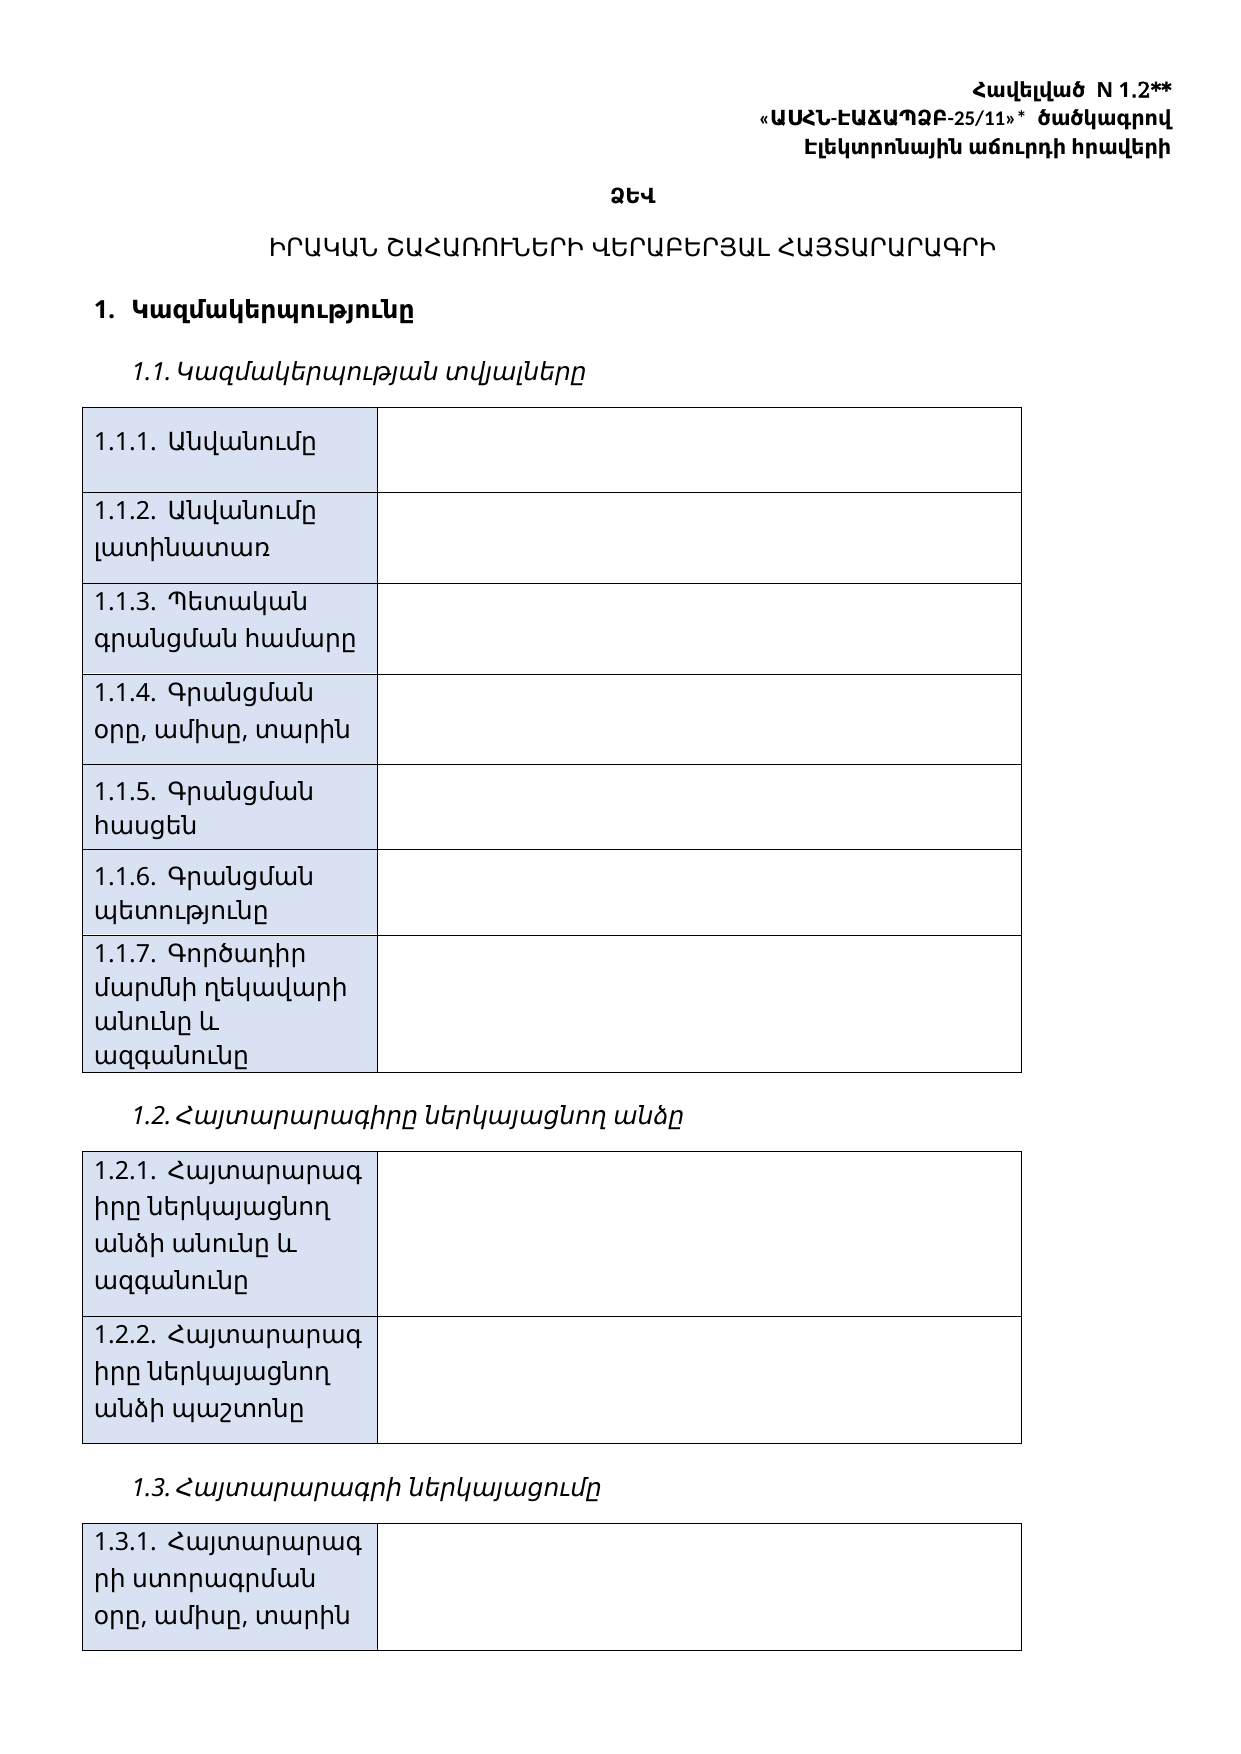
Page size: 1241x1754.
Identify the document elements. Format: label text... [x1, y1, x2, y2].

table_cell Պետական գրանցման համարը [83, 584, 377, 673]
table_header Հայտարարագիրը ներկայացնող անձի անունը և ազգանունը [83, 1152, 377, 1316]
list Կազմակերպության տվյալները [131, 353, 1171, 387]
table_cell Գրանցման հասցեն [83, 765, 377, 849]
table_header [378, 1152, 1021, 1316]
table_cell [378, 1317, 1021, 1443]
table_header [378, 1524, 1021, 1650]
table_cell Հայտարարագիրը ներկայացնող անձի պաշտոնը [83, 1317, 377, 1443]
table_cell [378, 850, 1021, 934]
table_cell [378, 936, 1021, 1072]
table_cell Գրանցման պետությունը [83, 850, 377, 934]
table_cell [378, 765, 1021, 849]
text Էլեկտրոնային աճուրդի հրավերի [94, 132, 1171, 160]
text ԻՐԱԿԱՆ ՇԱՀԱՌՈՒՆԵՐԻ ՎԵՐԱԲԵՐՅԱԼ ՀԱՅՏԱՐԱՐԱԳՐԻ [94, 233, 1171, 262]
table_cell Գրանցման օրը, ամիսը, տարին [83, 675, 377, 764]
list Հայտարարագիրը ներկայացնող անձը [131, 1098, 1171, 1132]
text ՁԵՎ [94, 184, 1171, 209]
table_cell Անվանումը լատինատառ [83, 493, 377, 583]
list Կազմակերպությունը [94, 291, 1171, 326]
table_cell [378, 675, 1021, 764]
table_header [378, 408, 1021, 492]
text «ԱՍՀՆ-ԷԱՃԱՊՁԲ-25/11»* ծածկագրով [94, 103, 1171, 132]
table_cell [378, 584, 1021, 673]
table_cell [378, 493, 1021, 583]
list Հայտարարագրի ներկայացումը [131, 1469, 1171, 1503]
table_header Հայտարարագրի ստորագրման օրը, ամիսը, տարին [83, 1524, 377, 1650]
text Հավելված N 1․2** [94, 75, 1171, 103]
table_header Անվանումը [83, 408, 377, 492]
table_cell Գործադիր մարմնի ղեկավարի անունը և ազգանունը [83, 936, 377, 1072]
